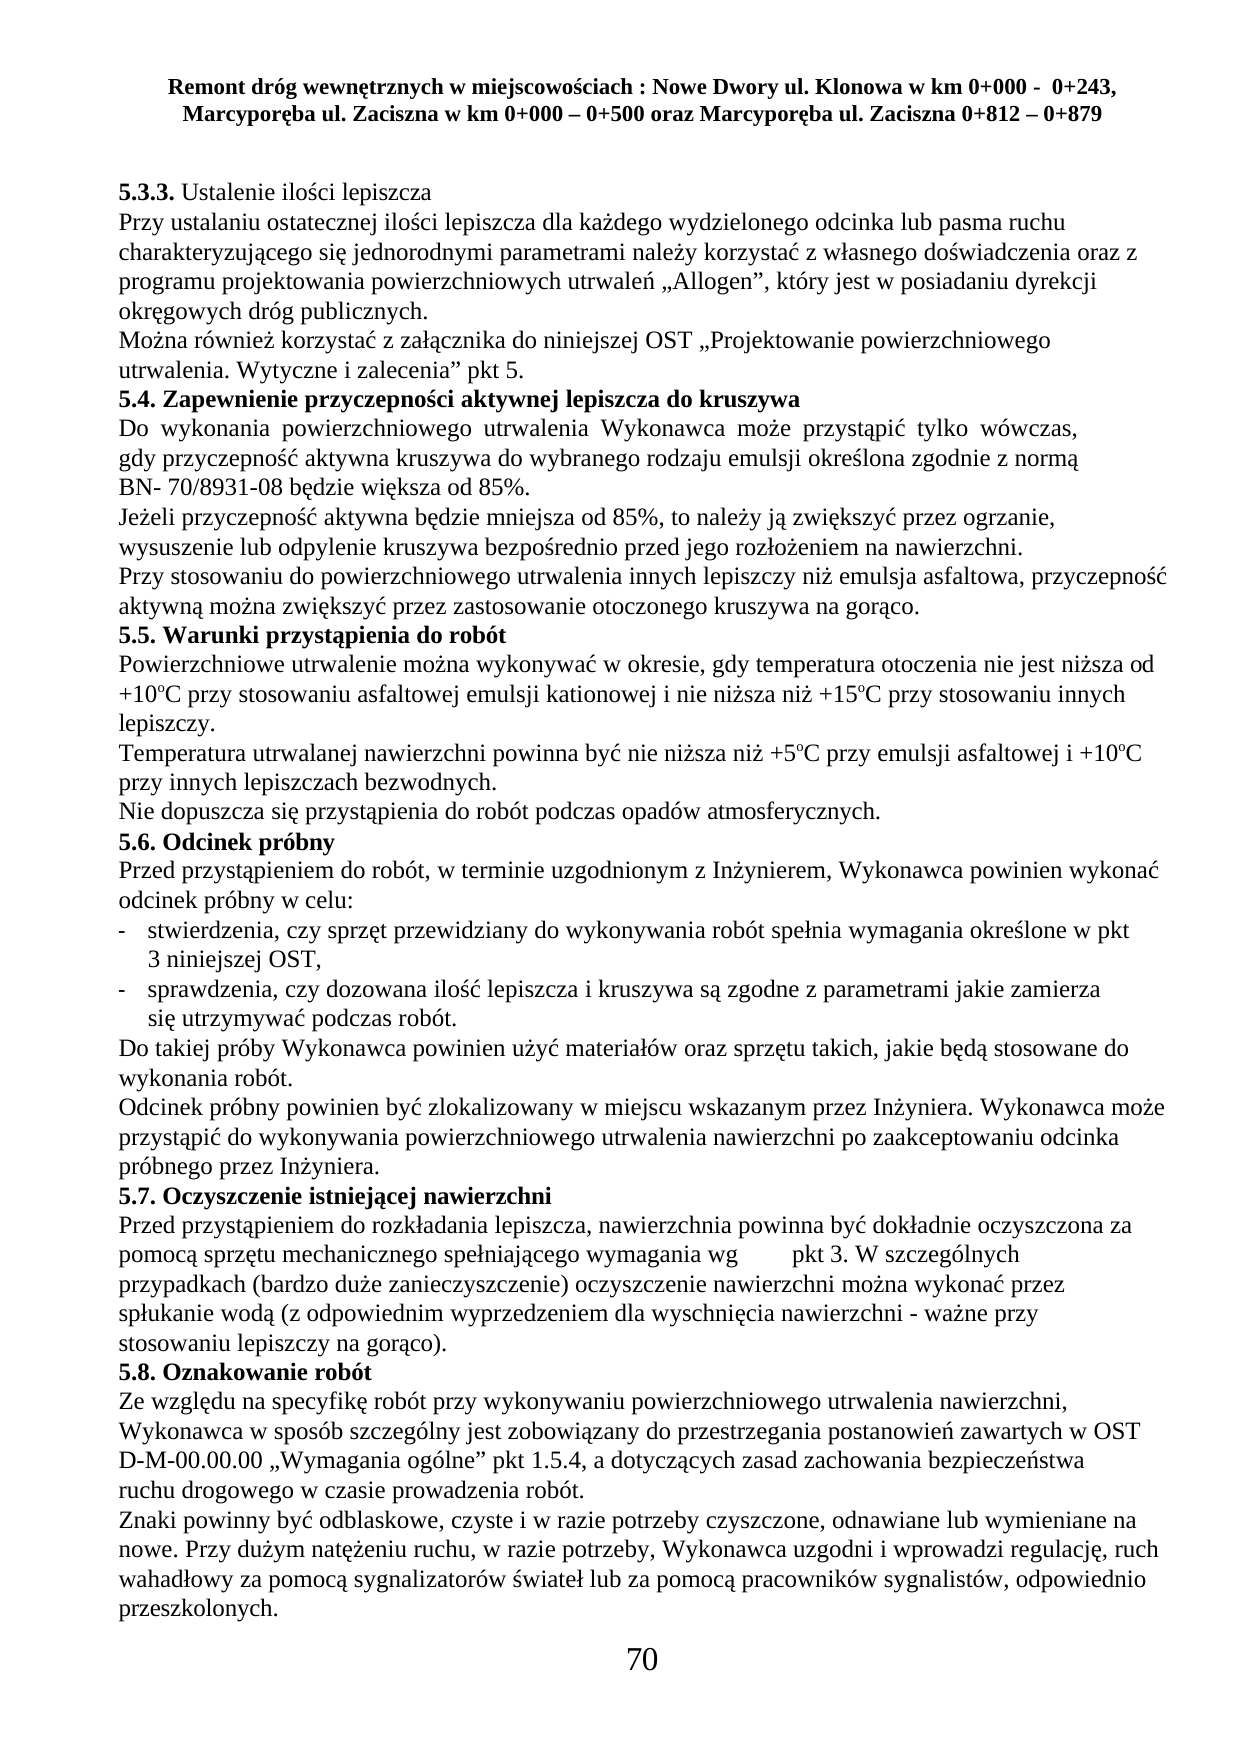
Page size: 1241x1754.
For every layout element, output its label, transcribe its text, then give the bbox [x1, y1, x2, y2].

subtitle Oczyszczenie istniejącej nawierzchni [118, 1181, 1178, 1210]
text Przy ustalaniu ostatecznej ilości lepiszcza dla każdego wydzielonego odcinka lub pasma ruchu charakteryzującego się jednorodnymi parametrami należy korzystać z własnego doświadczenia oraz z programu projektowania powierzchniowych utrwaleń „Allogen”, który jest w posiadaniu dyrekcji okręgowych dróg publicznych. [118, 207, 1178, 324]
text Ze względu na specyfikę robót przy wykonywaniu powierzchniowego utrwalenia nawierzchni, Wykonawca w sposób szczególny jest zobowiązany do przestrzegania postanowień zawartych w OST D-M-00.00.00 „Wymagania ogólne” pkt 1.5.4, a dotyczących zasad zachowania bezpieczeństwa ruchu drogowego w czasie prowadzenia robót. [118, 1386, 1144, 1504]
list Ustalenie ilości lepiszcza [118, 177, 1178, 206]
subtitle Oznakowanie robót [118, 1358, 1178, 1386]
text Nie dopuszcza się przystąpienia do robót podczas opadów atmosferycznych. [118, 797, 1178, 826]
subtitle Zapewnienie przyczepności aktywnej lepiszcza do kruszywa [118, 384, 1178, 413]
text Przed przystąpieniem do robót, w terminie uzgodnionym z Inżynierem, Wykonawca powinien wykonać odcinek próbny w celu: [118, 856, 1178, 914]
text Odcinek próbny powinien być zlokalizowany w miejscu wskazanym przez Inżyniera. Wykonawca może przystąpić do wykonywania powierzchniowego utrwalenia nawierzchni po zaakceptowaniu odcinka próbnego przez Inżyniera. [118, 1092, 1178, 1180]
subtitle Warunki przystąpienia do robót [118, 620, 1178, 649]
text Do wykonania powierzchniowego utrwalenia Wykonawca może przystąpić tylko wówczas, gdy przyczepność aktywna kruszywa do wybranego rodzaju emulsji określona zgodnie z normą BN- 70/8931-08 będzie większa od 85%. [118, 413, 1078, 501]
text Można również korzystać z załącznika do niniejszej OST „Projektowanie powierzchniowego utrwalenia. Wytyczne i zalecenia” pkt 5. [118, 325, 1103, 384]
list sprawdzenia, czy dozowana ilość lepiszcza i kruszywa są zgodne z parametrami jakie zamierza się utrzymywać podczas robót. [118, 974, 1133, 1032]
text Jeżeli przyczepność aktywna będzie mniejsza od 85%, to należy ją zwiększyć przez ogrzanie, wysuszenie lub odpylenie kruszywa bezpośrednio przed jego rozłożeniem na nawierzchni. [118, 502, 1103, 560]
text Przy stosowaniu do powierzchniowego utrwalenia innych lepiszczy niż emulsja asfaltowa, przyczepność aktywną można zwiększyć przez zastosowanie otoczonego kruszywa na gorąco. [118, 561, 1178, 619]
subtitle Odcinek próbny [118, 827, 1178, 855]
text Przed przystąpieniem do rozkładania lepiszcza, nawierzchnia powinna być dokładnie oczyszczona za pomocą sprzętu mechanicznego spełniającego wymagania wg pkt 3. W szczególnych przypadkach (bardzo duże zanieczyszczenie) oczyszczenie nawierzchni można wykonać przez spłukanie wodą (z odpowiednim wyprzedzeniem dla wyschnięcia nawierzchni - ważne przy stosowaniu lepiszczy na gorąco). [118, 1210, 1152, 1357]
text Do takiej próby Wykonawca powinien użyć materiałów oraz sprzętu takich, jakie będą stosowane do wykonania robót. [118, 1033, 1178, 1091]
list stwierdzenia, czy sprzęt przewidziany do wykonywania robót spełnia wymagania określone w pkt 3 niniejszej OST, [118, 915, 1143, 973]
text Temperatura utrwalanej nawierzchni powinna być nie niższa niż +5oC przy emulsji asfaltowej i +10oC przy innych lepiszczach bezwodnych. [118, 738, 1178, 796]
text Powierzchniowe utrwalenie można wykonywać w okresie, gdy temperatura otoczenia nie jest niższa od [118, 649, 1178, 678]
text Znaki powinny być odblaskowe, czyste i w razie potrzeby czyszczone, odnawiane lub wymieniane na nowe. Przy dużym natężeniu ruchu, w razie potrzeby, Wykonawca uzgodni i wprowadzi regulację, ruch wahadłowy za pomocą sygnalizatorów świateł lub za pomocą pracowników sygnalistów, odpowiednio przeszkolonych. [118, 1505, 1178, 1622]
text +10oC przy stosowaniu asfaltowej emulsji kationowej i nie niższa niż +15oC przy stosowaniu innych lepiszczy. [118, 679, 1178, 737]
